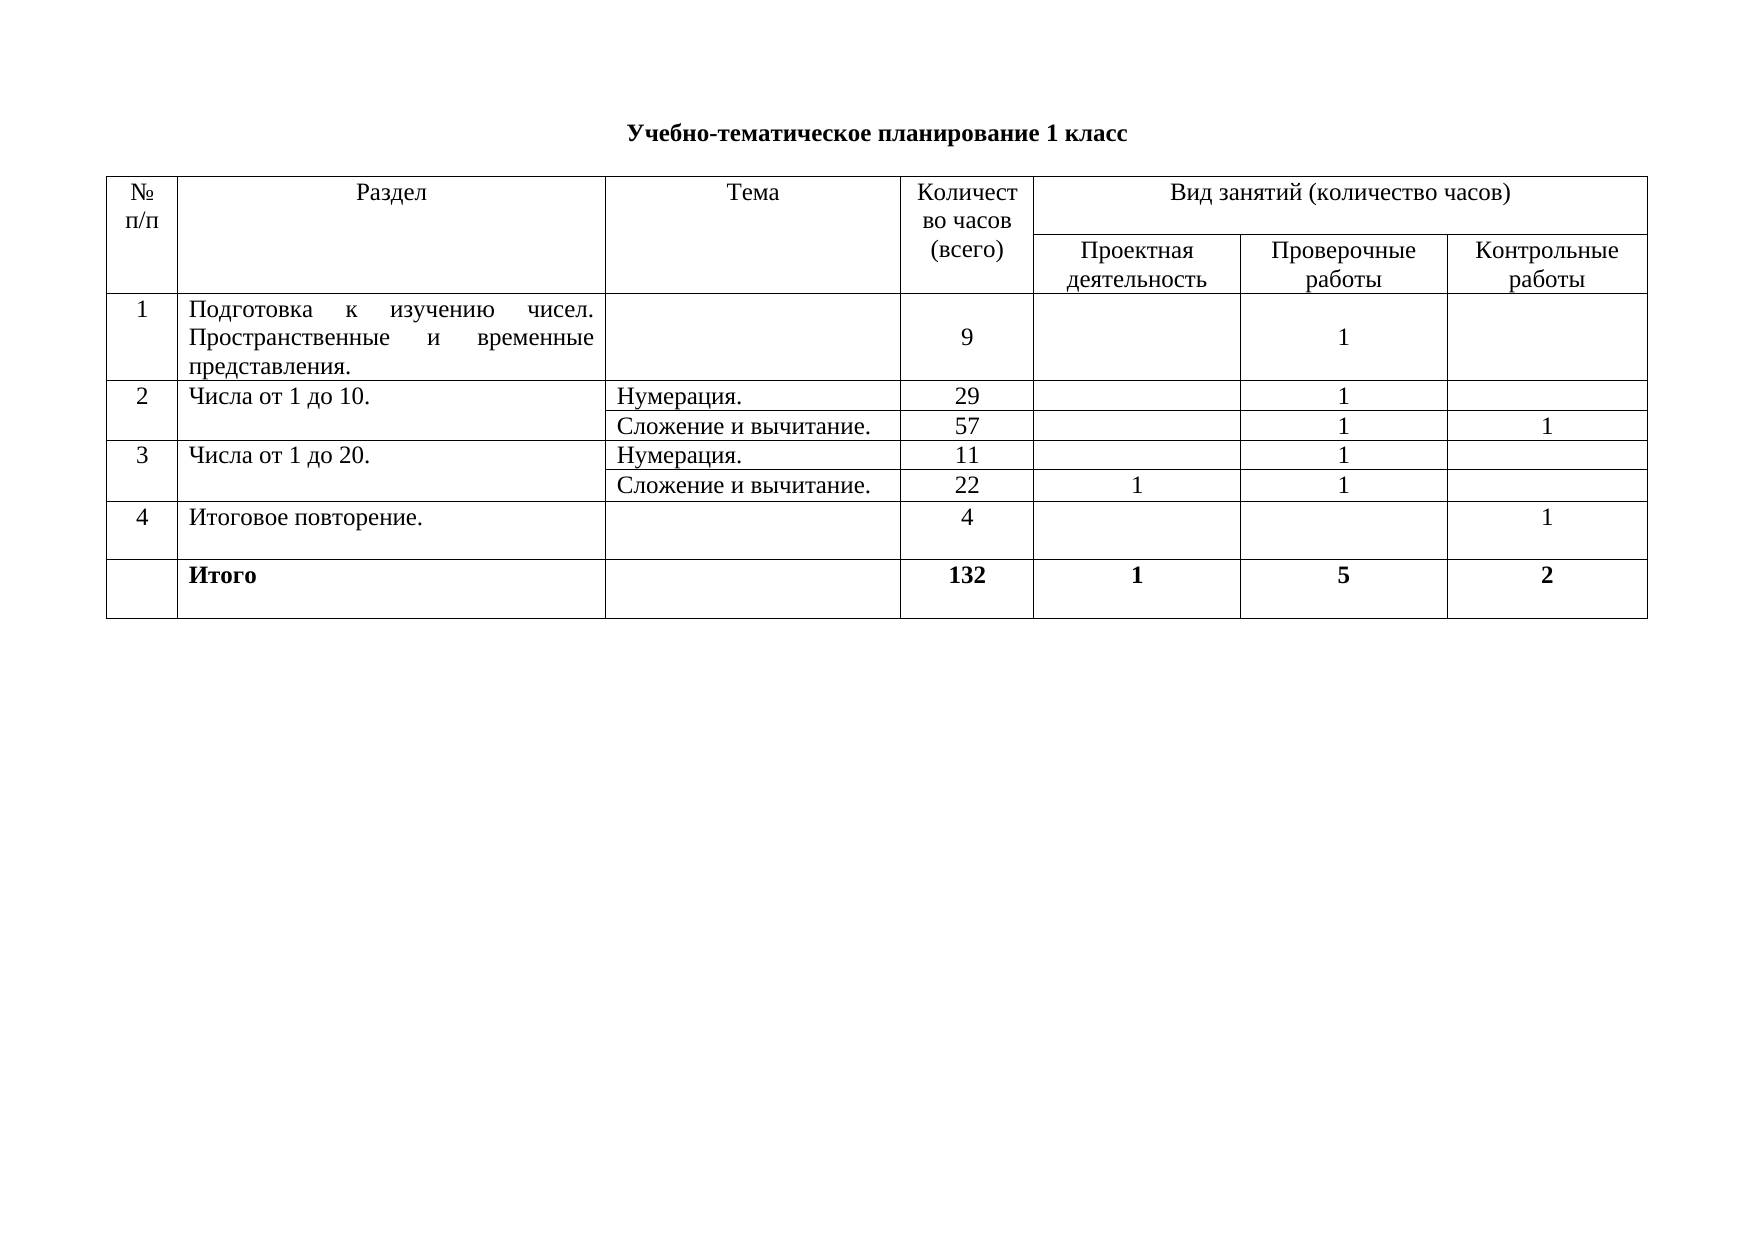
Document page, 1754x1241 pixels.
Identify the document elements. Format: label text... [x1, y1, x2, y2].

table_cell 1 [107, 294, 177, 380]
table_cell [1034, 294, 1240, 380]
table_cell [1448, 381, 1647, 410]
table_cell Нумерация. [606, 441, 900, 469]
table_cell [1448, 294, 1647, 380]
table_cell 5 [1241, 560, 1447, 618]
table_cell Числа от 1 до 20. [178, 441, 605, 501]
table_header Раздел [178, 177, 605, 293]
table_cell 4 [901, 502, 1033, 559]
table_cell 1 [1241, 470, 1447, 501]
table_cell [1034, 411, 1240, 439]
table_cell 1 [1241, 411, 1447, 439]
table_cell Числа от 1 до 10. [178, 381, 605, 439]
table_cell 132 [901, 560, 1033, 618]
table_cell 2 [1448, 560, 1647, 618]
table_cell 9 [901, 294, 1033, 380]
table_cell [606, 560, 900, 618]
table_cell 22 [901, 470, 1033, 501]
table_cell 1 [1448, 502, 1647, 559]
table_header Количество часов (всего) [901, 177, 1033, 293]
table_cell 1 [1034, 560, 1240, 618]
table_header № п/п [107, 177, 177, 293]
table_cell Итого [178, 560, 605, 618]
table_cell 1 [1448, 411, 1647, 439]
table_cell 3 [107, 441, 177, 501]
table_cell 11 [901, 441, 1033, 469]
text Учебно-тематическое планирование 1 класс [118, 118, 1636, 147]
table_cell [1448, 441, 1647, 469]
table_cell [1034, 381, 1240, 410]
table_cell [606, 294, 900, 380]
table_cell Подготовка к изучению чисел. Пространственные и временные представления. [178, 294, 605, 380]
table_cell 4 [107, 502, 177, 559]
table_cell 1 [1241, 441, 1447, 469]
table_cell [1448, 470, 1647, 501]
table_cell Нумерация. [606, 381, 900, 410]
table_cell Итоговое повторение. [178, 502, 605, 559]
table_cell Контрольные работы [1448, 235, 1647, 293]
table_cell 57 [901, 411, 1033, 439]
table_cell [606, 502, 900, 559]
table_cell 1 [1241, 381, 1447, 410]
table_cell [1241, 502, 1447, 559]
table_cell [1034, 441, 1240, 469]
table_cell Сложение и вычитание. [606, 411, 900, 439]
table_cell 2 [107, 381, 177, 439]
table_cell Сложение и вычитание. [606, 470, 900, 501]
table_cell [107, 560, 177, 618]
table_cell 1 [1241, 294, 1447, 380]
table_header Тема [606, 177, 900, 293]
table_cell 29 [901, 381, 1033, 410]
table_cell [1034, 502, 1240, 559]
table_cell Проверочные работы [1241, 235, 1447, 293]
table_cell Проектная деятельность [1034, 235, 1240, 293]
table_header Вид занятий (количество часов) [1034, 177, 1647, 234]
table_cell 1 [1034, 470, 1240, 501]
